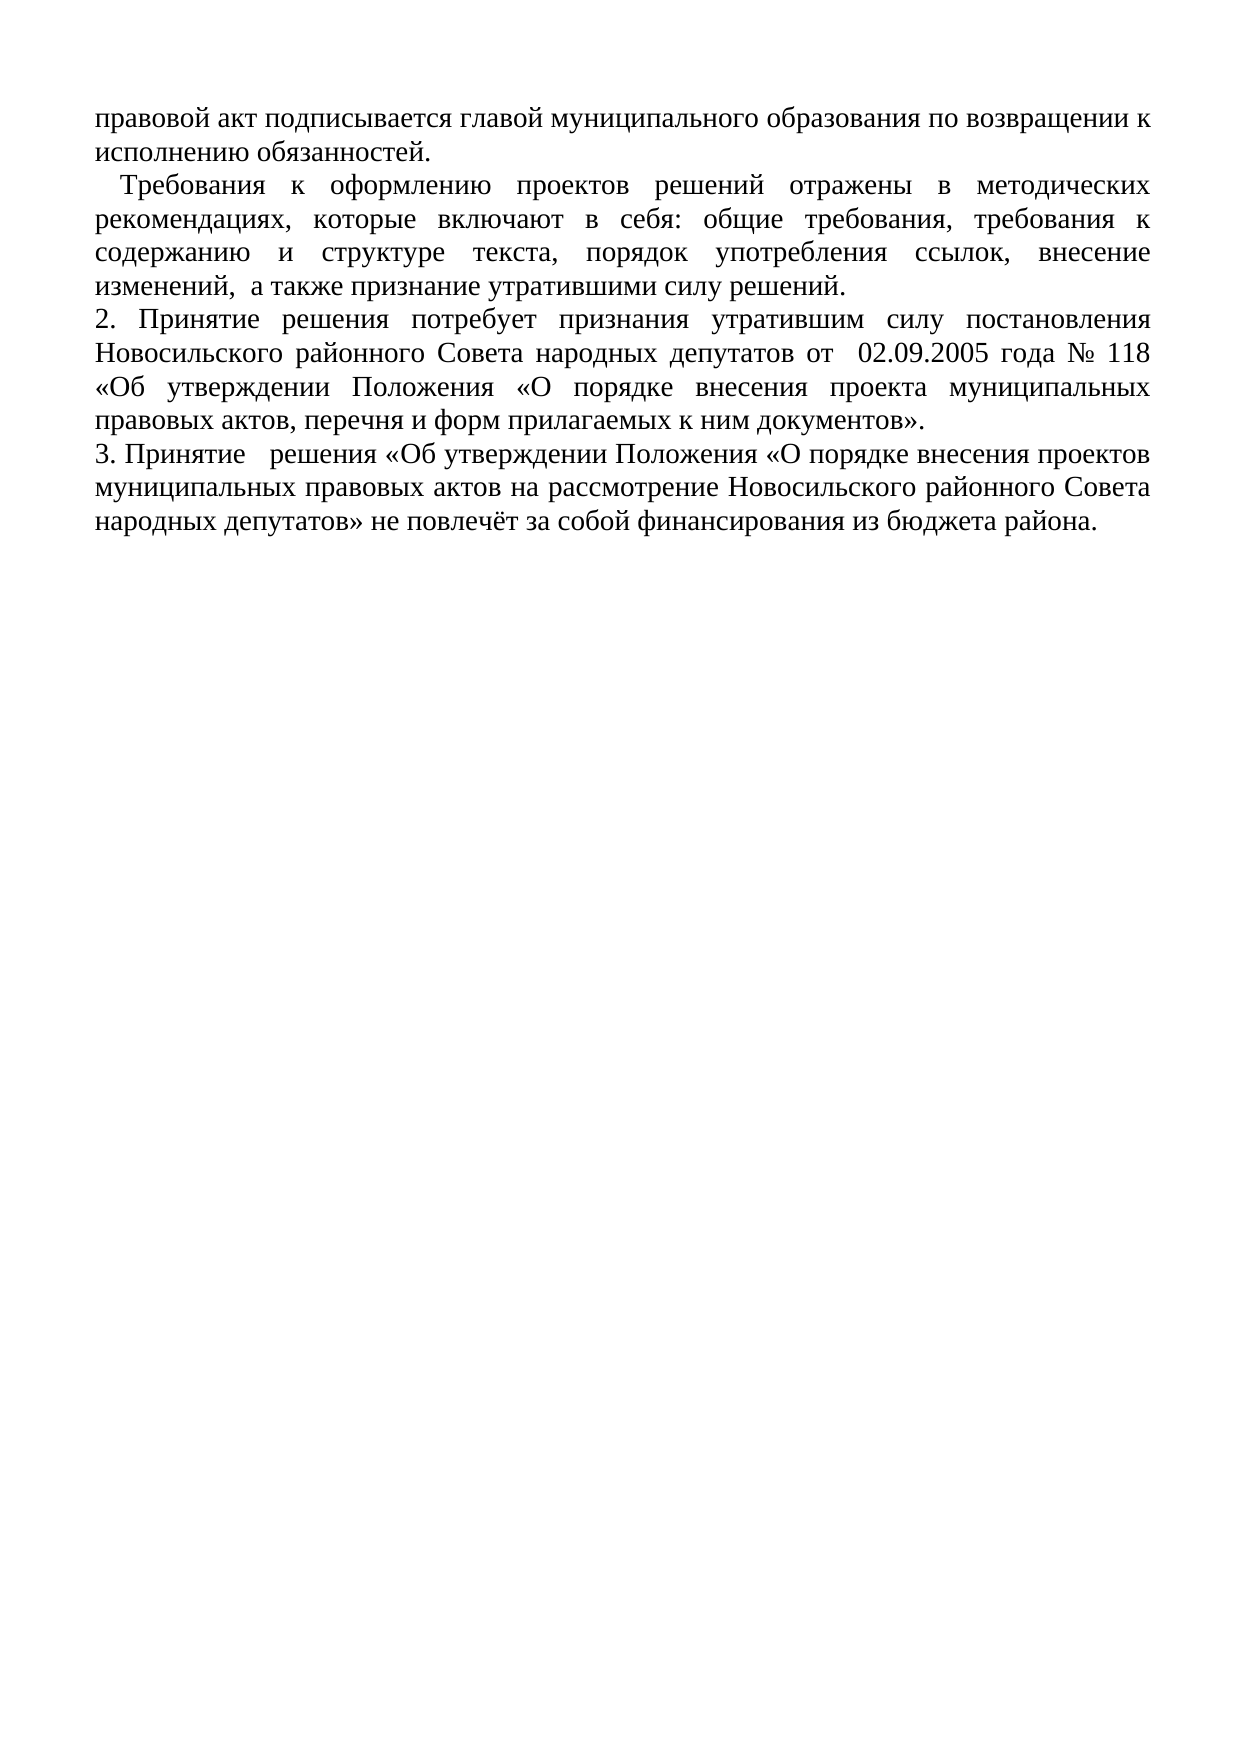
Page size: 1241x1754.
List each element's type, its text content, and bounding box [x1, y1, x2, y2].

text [94, 100, 1152, 167]
text 3. Принятие решения «Об утверждении Положения «О порядке внесения проектов муниципальных правовых актов на рассмотрение Новосильского районного Совета народных депутатов» не повлечёт за собой финансирования из бюджета района. [94, 436, 1152, 536]
text Требования к оформлению проектов решений отражены в методических рекомендациях, которые включают в себя: общие требования, требования к содержанию и структуре текста, порядок употребления ссылок, внесение изменений, а также признание утратившими силу решений. [94, 167, 1152, 302]
text 2. Принятие решения потребует признания утратившим силу постановления Новосильского районного Совета народных депутатов от 02.09.2005 года № 118 «Об утверждении Положения «О порядке внесения проекта муниципальных правовых актов, перечня и форм прилагаемых к ним документов». [94, 302, 1152, 436]
